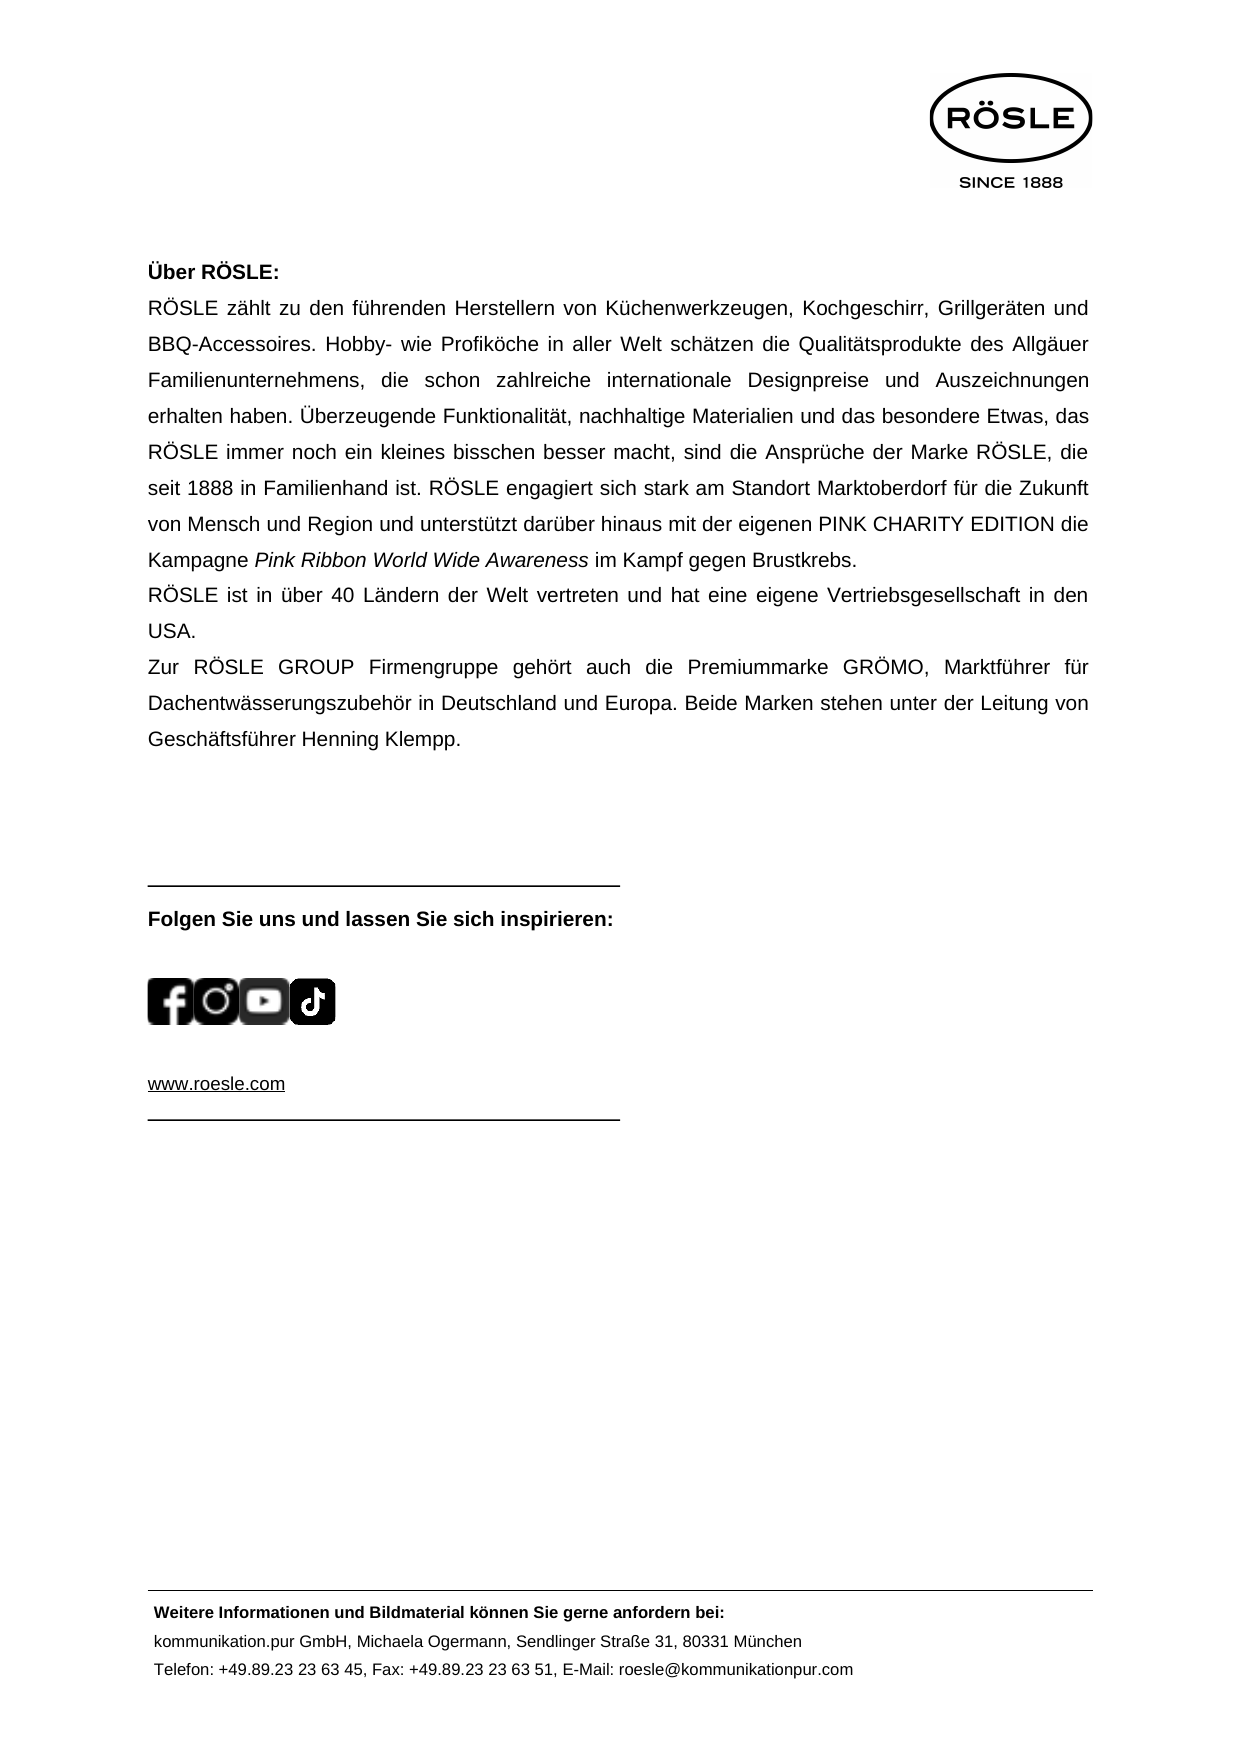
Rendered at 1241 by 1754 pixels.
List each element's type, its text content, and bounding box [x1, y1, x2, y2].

text Zur RÖSLE GROUP Firmengruppe gehört auch die Premiummarke GRÖMO, Marktführer für Dachentwässerungszubehör in Deutschland und Europa. Beide Marken stehen unter der Leitung von Geschäftsführer Henning Klempp. [148, 655, 1090, 751]
text Folgen Sie uns und lassen Sie sich inspirieren: [148, 907, 1092, 931]
text Über RÖSLE: [148, 260, 1093, 284]
text RÖSLE ist in über 40 Ländern der Welt vertreten und hat eine eigene Vertriebsgesellschaft in den USA. [148, 583, 1090, 643]
text RÖSLE zählt zu den führenden Herstellern von Küchenwerkzeugen, Kochgeschirr, Grillgeräten und BBQ-Accessoires. Hobby- wie Profiköche in aller Welt schätzen die Qualitätsprodukte des Allgäuer Familienunternehmens, die schon zahlreiche internationale Designpreise und Auszeichnungen erhalten haben. Überzeugende Funktionalität, nachhaltige Materialien und das besondere Etwas, das RÖSLE immer noch ein kleines bisschen besser macht, sind die Ansprüche der Marke RÖSLE, die seit 1888 in Familienhand ist. RÖSLE engagiert sich stark am Standort Marktoberdorf für die Zukunft von Mensch und Region und unterstützt darüber hinaus mit der eigenen PINK CHARITY EDITION die Kampagne Pink Ribbon World Wide Awareness im Kampf gegen Brustkrebs. [148, 296, 1090, 571]
picture [147, 978, 336, 1025]
picture [929, 73, 1093, 188]
text www.roesle.com [148, 1073, 1092, 1094]
